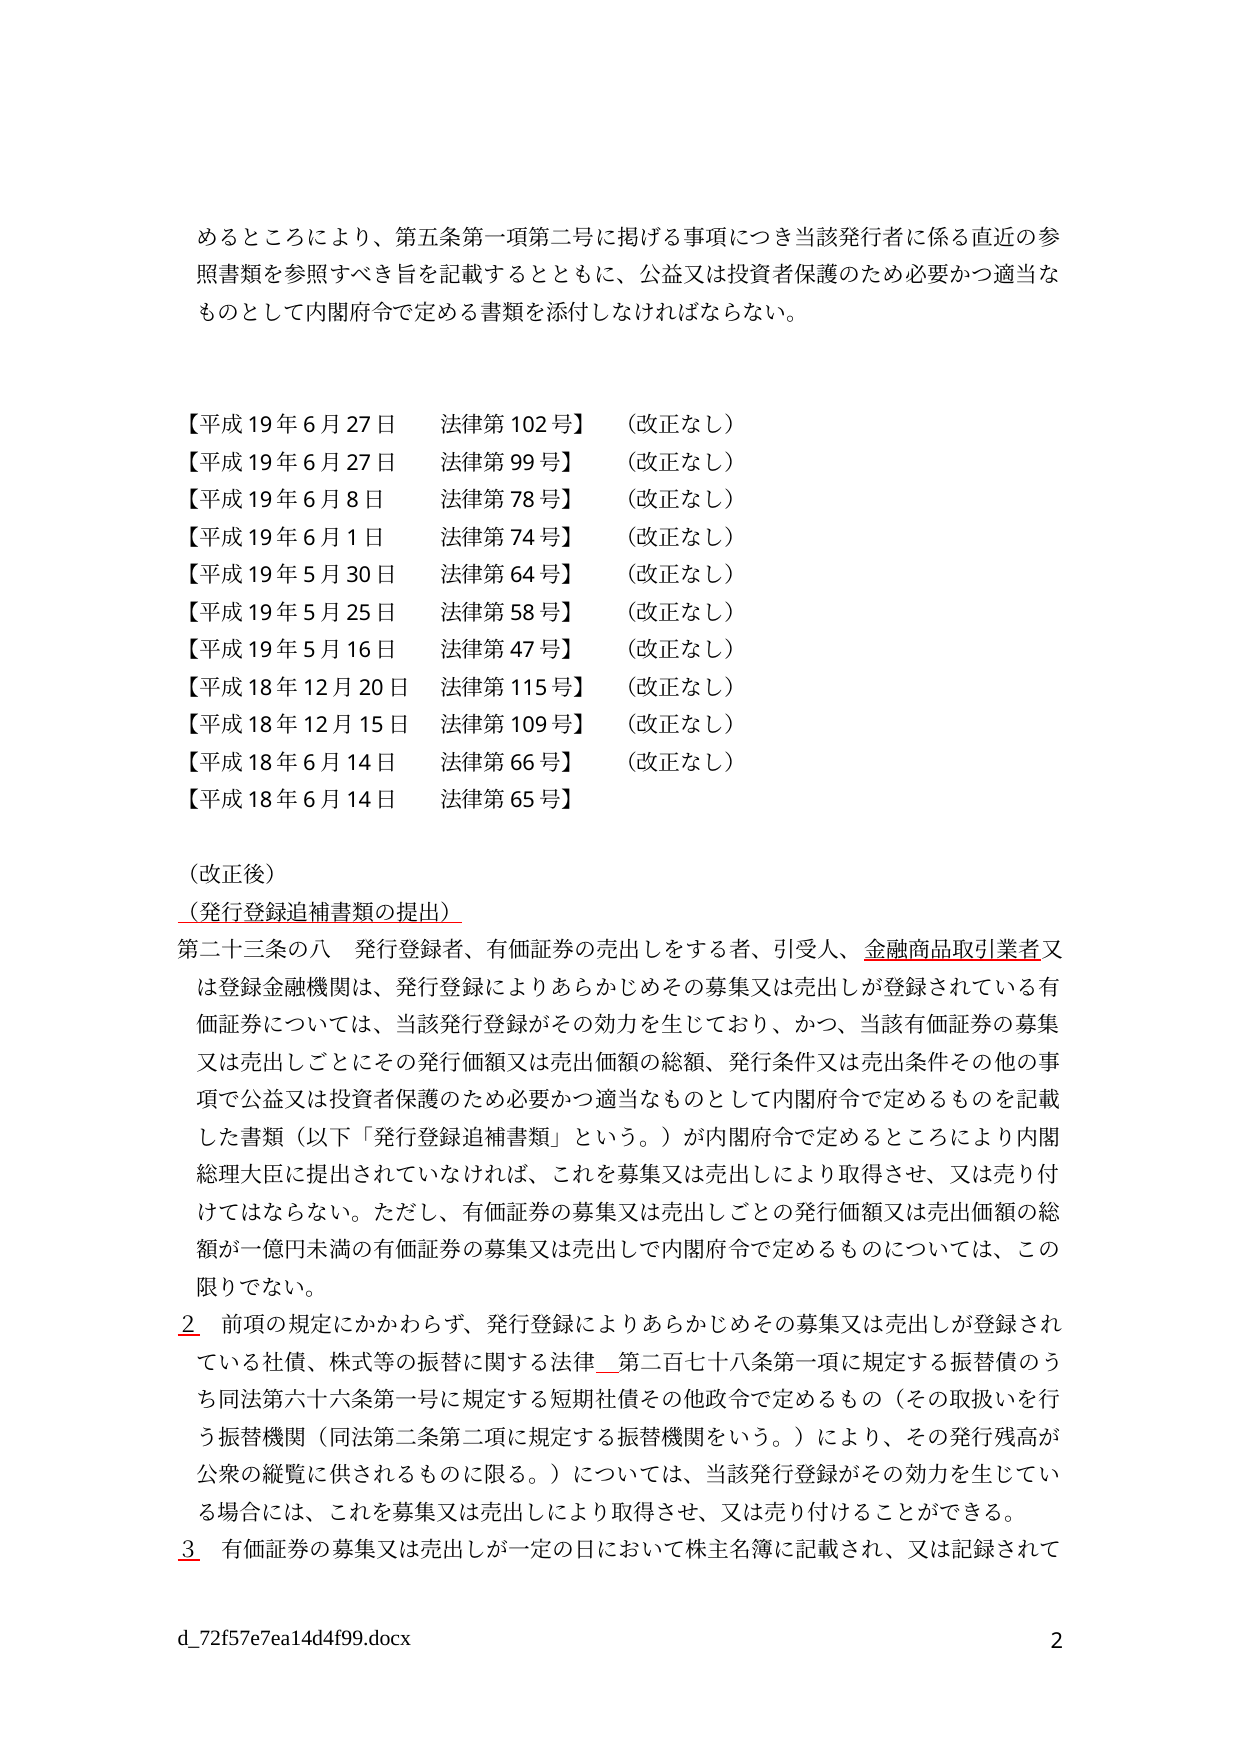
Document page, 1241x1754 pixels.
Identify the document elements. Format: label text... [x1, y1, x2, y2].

text 【平成18年12月15日 法律第109号】 （改正なし） [177, 704, 1063, 742]
text 【平成19年5月30日 法律第64号】 （改正なし） [177, 554, 1063, 592]
text 【平成19年5月25日 法律第58号】 （改正なし） [177, 592, 1063, 629]
text 【平成19年6月1日 法律第74号】 （改正なし） [177, 517, 1063, 554]
text 【平成18年6月14日 法律第65号】 [177, 779, 1063, 817]
text 【平成18年6月14日 法律第66号】 （改正なし） [177, 742, 1063, 779]
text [177, 217, 1063, 329]
text 【平成19年6月27日 法律第99号】 （改正なし） [177, 442, 1063, 479]
text （改正後） [177, 854, 1063, 892]
text ２ 前項の規定にかかわらず、発行登録によりあらかじめその募集又は売出しが登録されている社債、株式等の振替に関する法律 第二百七十八条第一項に規定する振替債のうち同法第六十六条第一号に規定する短期社債その他政令で定めるもの（その取扱いを行う振替機関（同法第二条第二項に規定する振替機関をいう。）により、その発行残高が公衆の縦覧に供されるものに限る。）については、当該発行登録がその効力を生じている場合には、これを募集又は売出しにより取得させ、又は売り付けることができる。 [177, 1304, 1063, 1529]
text 【平成19年6月27日 法律第102号】 （改正なし） [177, 404, 1063, 442]
text 【平成18年12月20日 法律第115号】 （改正なし） [177, 667, 1063, 704]
text （発行登録追補書類の提出） [177, 892, 1063, 929]
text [177, 1529, 1063, 1567]
text 【平成19年5月16日 法律第47号】 （改正なし） [177, 629, 1063, 667]
text 【平成19年6月8日 法律第78号】 （改正なし） [177, 479, 1063, 517]
text 第二十三条の八 発行登録者、有価証券の売出しをする者、引受人、金融商品取引業者又は登録金融機関は、発行登録によりあらかじめその募集又は売出しが登録されている有価証券については、当該発行登録がその効力を生じており、かつ、当該有価証券の募集又は売出しごとにその発行価額又は売出価額の総額、発行条件又は売出条件その他の事項で公益又は投資者保護のため必要かつ適当なものとして内閣府令で定めるものを記載した書類（以下「発行登録追補書類」という。）が内閣府令で定めるところにより内閣総理大臣に提出されていなければ、これを募集又は売出しにより取得させ、又は売り付けてはならない。ただし、有価証券の募集又は売出しごとの発行価額又は売出価額の総額が一億円未満の有価証券の募集又は売出しで内閣府令で定めるものについては、この限りでない。 [177, 929, 1063, 1304]
